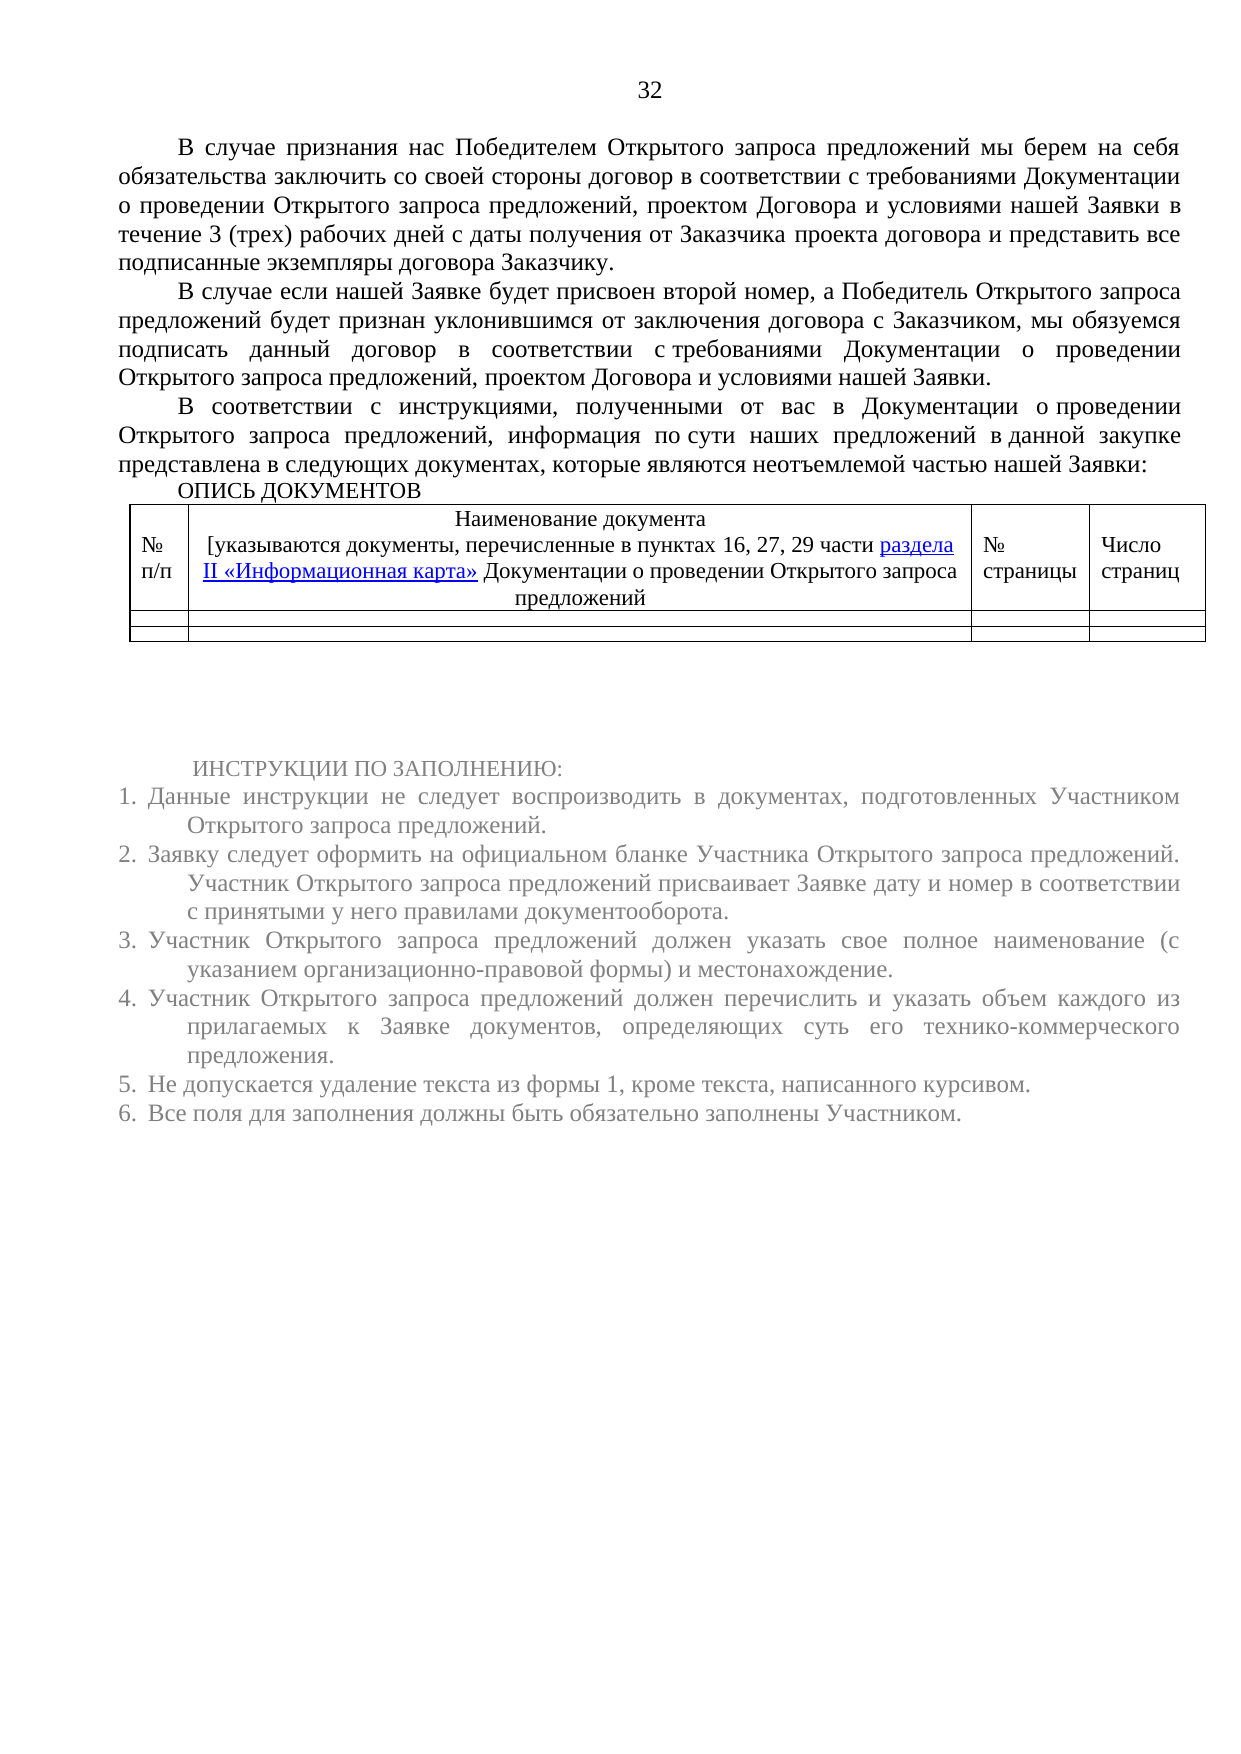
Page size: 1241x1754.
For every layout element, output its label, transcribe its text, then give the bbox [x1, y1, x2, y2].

table_header № страницы [972, 505, 1089, 610]
table_header Наименование документа [указываются документы, перечисленные в пунктах 16, 27, 29 части раздела II «Информационная карта» Документации о проведении Открытого запроса предложений [189, 505, 971, 610]
list Заявку следует оформить на официальном бланке Участника Открытого запроса предложений. Участник Открытого запроса предложений присваивает Заявке дату и номер в соответствии с принятыми у него правилами документооборота. [118, 839, 1181, 925]
text В случае признания нас Победителем Открытого запроса предложений мы берем на себя обязательства заключить со своей стороны договор в соответствии с требованиями Документации о проведении Открытого запроса предложений, проектом Договора и условиями нашей Заявки в течение 3 (трех) рабочих дней с даты получения от Заказчика проекта договора и представить все подписанные экземпляры договора Заказчику. [118, 132, 1181, 276]
table_cell [972, 627, 1089, 641]
table_header Число страниц [1090, 505, 1205, 610]
text ОПИСЬ ДОКУМЕНТОВ [118, 477, 1181, 504]
table_cell [189, 611, 971, 626]
text ИНСТРУКЦИИ ПО ЗАПОЛНЕНИЮ: [118, 755, 1181, 781]
list Данные инструкции не следует воспроизводить в документах, подготовленных Участником Открытого запроса предложений. [118, 781, 1181, 839]
table_cell [1090, 611, 1205, 626]
table_cell [972, 611, 1089, 626]
text В случае если нашей Заявке будет присвоен второй номер, а Победитель Открытого запроса предложений будет признан уклонившимся от заключения договора с Заказчиком, мы обязуемся подписать данный договор в соответствии с требованиями Документации о проведении Открытого запроса предложений, проектом Договора и условиями нашей Заявки. [118, 276, 1181, 391]
text В соответствии с инструкциями, полученными от вас в Документации о проведении Открытого запроса предложений, информация по сути наших предложений в данной закупке представлена в следующих документах, которые являются неотъемлемой частью нашей Заявки: [118, 391, 1181, 477]
list Участник Открытого запроса предложений должен указать свое полное наименование (с указанием организационно-правовой формы) и местонахождение. [118, 925, 1181, 983]
table_cell [1090, 627, 1205, 641]
table_header № п/п [131, 505, 188, 610]
table_cell [189, 627, 971, 641]
list Не допускается удаление текста из формы 1, кроме текста, написанного курсивом. [118, 1069, 1181, 1098]
table_cell [131, 611, 188, 626]
list Все поля для заполнения должны быть обязательно заполнены Участником. [118, 1098, 1181, 1126]
list Участник Открытого запроса предложений должен перечислить и указать объем каждого из прилагаемых к Заявке документов, определяющих суть его технико-коммерческого предложения. [118, 983, 1181, 1069]
table_cell [131, 627, 188, 641]
